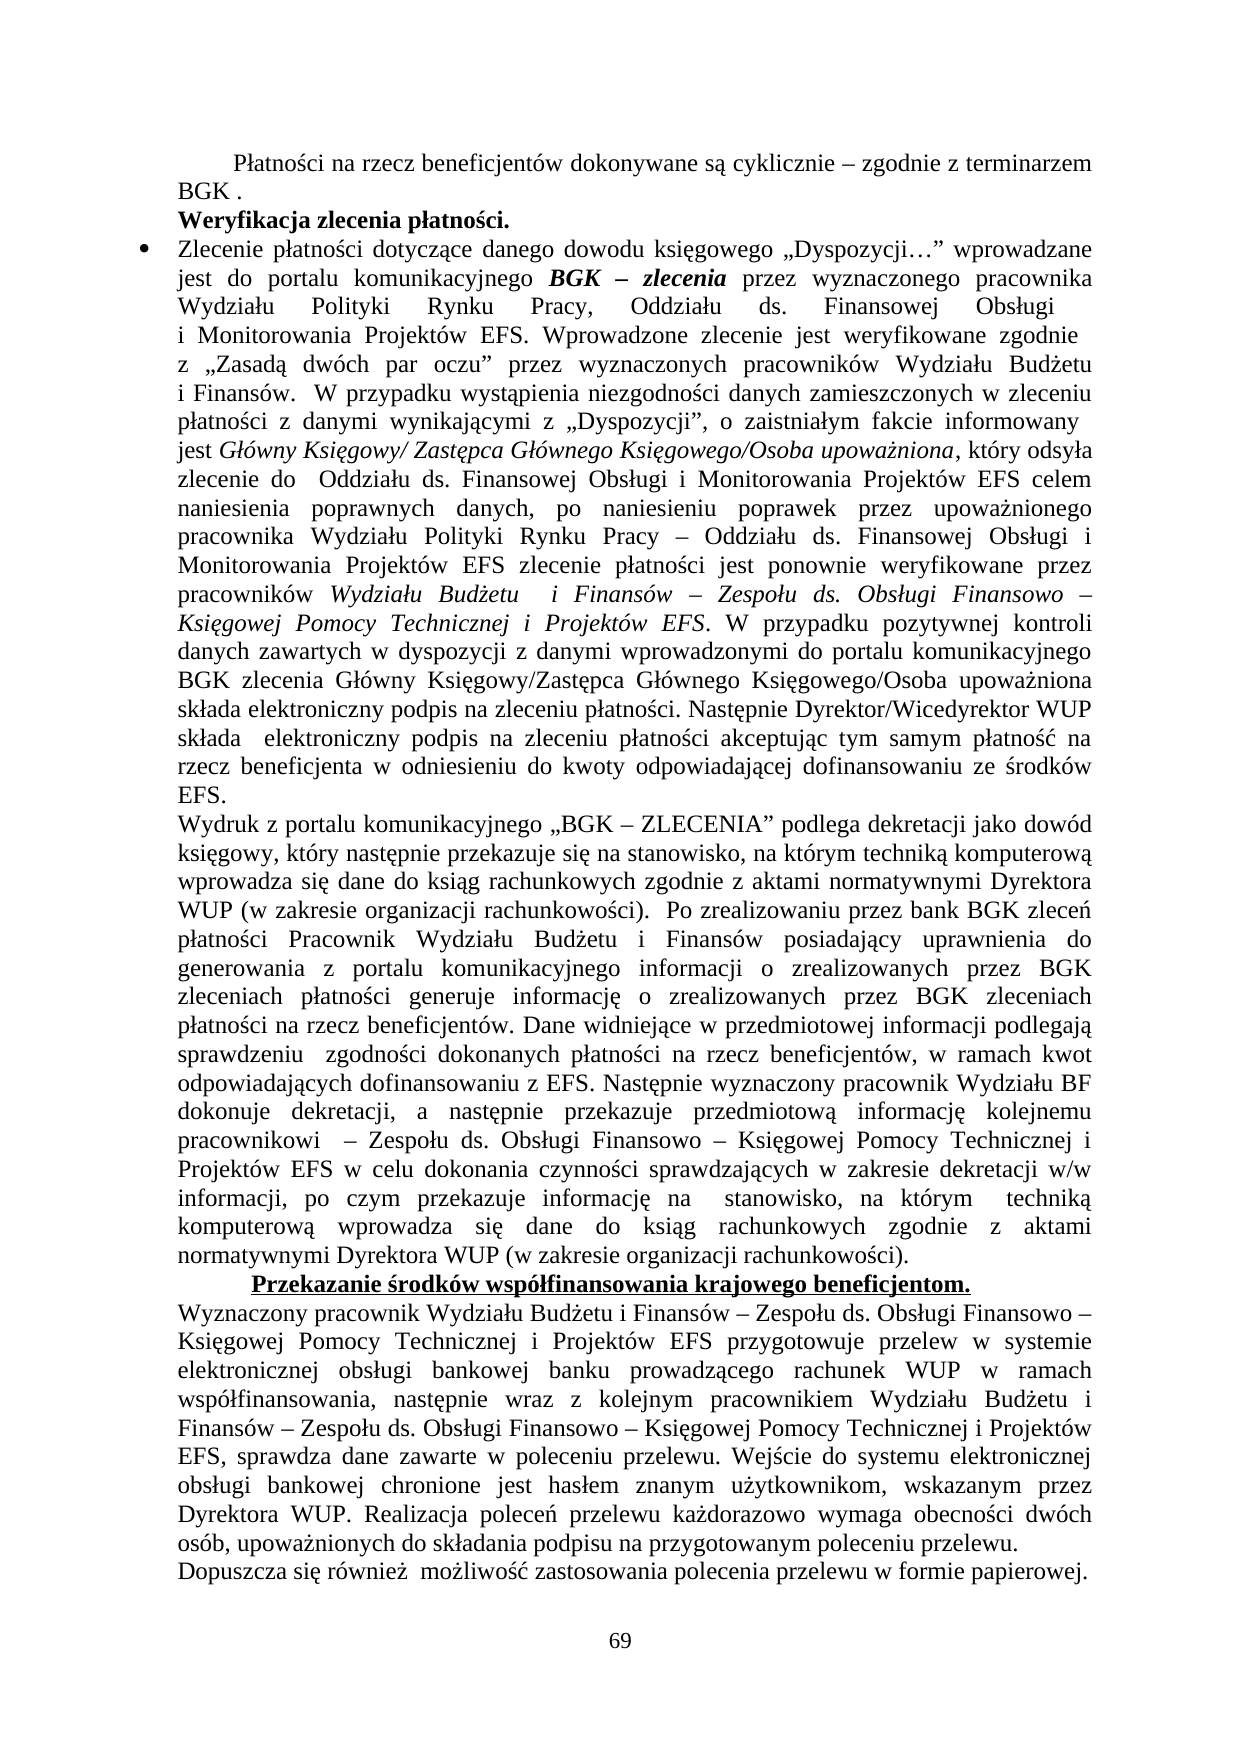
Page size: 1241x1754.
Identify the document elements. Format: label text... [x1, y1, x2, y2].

text Weryfikacja zlecenia płatności. [177, 205, 1093, 234]
text Przekazanie środków współfinansowania krajowego beneficjentom. [177, 1269, 1093, 1298]
text Płatności na rzecz beneficjentów dokonywane są cyklicznie – zgodnie z terminarzem BGK . [177, 148, 1093, 205]
text Dopuszcza się również możliwość zastosowania polecenia przelewu w formie papierowej. [177, 1556, 1093, 1585]
list Zlecenie płatności dotyczące danego dowodu księgowego „Dyspozycji…” wprowadzane jest do portalu komunikacyjnego BGK – zlecenia przez wyznaczonego pracownika Wydziału Polityki Rynku Pracy, Oddziału ds. Finansowej Obsługi i Monitorowania Projektów EFS. Wprowadzone zlecenie jest weryfikowane zgodnie z „Zasadą dwóch par oczu” przez wyznaczonych pracowników Wydziału Budżetu i Finansów. W przypadku wystąpienia niezgodności danych zamieszczonych w zleceniu płatności z danymi wynikającymi z „Dyspozycji”, o zaistniałym fakcie informowany jest Główny Księgowy/ Zastępca Głównego Księgowego/Osoba upoważniona, który odsyła zlecenie do Oddziału ds. Finansowej Obsługi i Monitorowania Projektów EFS celem naniesienia poprawnych danych, po naniesieniu poprawek przez upoważnionego pracownika Wydziału Polityki Rynku Pracy – Oddziału ds. Finansowej Obsługi i Monitorowania Projektów EFS zlecenie płatności jest ponownie weryfikowane przez pracowników Wydziału Budżetu i Finansów – Zespołu ds. Obsługi Finansowo – Księgowej Pomocy Technicznej i Projektów EFS. W przypadku pozytywnej kontroli danych zawartych w dyspozycji z danymi wprowadzonymi do portalu komunikacyjnego BGK zlecenia Główny Księgowy/Zastępca Głównego Księgowego/Osoba upoważniona składa elektroniczny podpis na zleceniu płatności. Następnie Dyrektor/Wicedyrektor WUP składa elektroniczny podpis na zleceniu płatności akceptując tym samym płatność na rzecz beneficjenta w odniesieniu do kwoty odpowiadającej dofinansowaniu ze środków EFS. [140, 234, 1093, 809]
text Wyznaczony pracownik Wydziału Budżetu i Finansów – Zespołu ds. Obsługi Finansowo – Księgowej Pomocy Technicznej i Projektów EFS przygotowuje przelew w systemie elektronicznej obsługi bankowej banku prowadzącego rachunek WUP w ramach współfinansowania, następnie wraz z kolejnym pracownikiem Wydziału Budżetu i Finansów – Zespołu ds. Obsługi Finansowo – Księgowej Pomocy Technicznej i Projektów EFS, sprawdza dane zawarte w poleceniu przelewu. Wejście do systemu elektronicznej obsługi bankowej chronione jest hasłem znanym użytkownikom, wskazanym przez Dyrektora WUP. Realizacja poleceń przelewu każdorazowo wymaga obecności dwóch osób, upoważnionych do składania podpisu na przygotowanym poleceniu przelewu. [177, 1298, 1093, 1556]
text Wydruk z portalu komunikacyjnego „BGK – ZLECENIA” podlega dekretacji jako dowód księgowy, który następnie przekazuje się na stanowisko, na którym techniką komputerową wprowadza się dane do ksiąg rachunkowych zgodnie z aktami normatywnymi Dyrektora WUP (w zakresie organizacji rachunkowości). Po zrealizowaniu przez bank BGK zleceń płatności Pracownik Wydziału Budżetu i Finansów posiadający uprawnienia do generowania z portalu komunikacyjnego informacji o zrealizowanych przez BGK zleceniach płatności generuje informację o zrealizowanych przez BGK zleceniach płatności na rzecz beneficjentów. Dane widniejące w przedmiotowej informacji podlegają sprawdzeniu zgodności dokonanych płatności na rzecz beneficjentów, w ramach kwot odpowiadających dofinansowaniu z EFS. Następnie wyznaczony pracownik Wydziału BF dokonuje dekretacji, a następnie przekazuje przedmiotową informację kolejnemu pracownikowi – Zespołu ds. Obsługi Finansowo – Księgowej Pomocy Technicznej i Projektów EFS w celu dokonania czynności sprawdzających w zakresie dekretacji w/w informacji, po czym przekazuje informację na stanowisko, na którym techniką komputerową wprowadza się dane do ksiąg rachunkowych zgodnie z aktami normatywnymi Dyrektora WUP (w zakresie organizacji rachunkowości). [177, 809, 1093, 1269]
